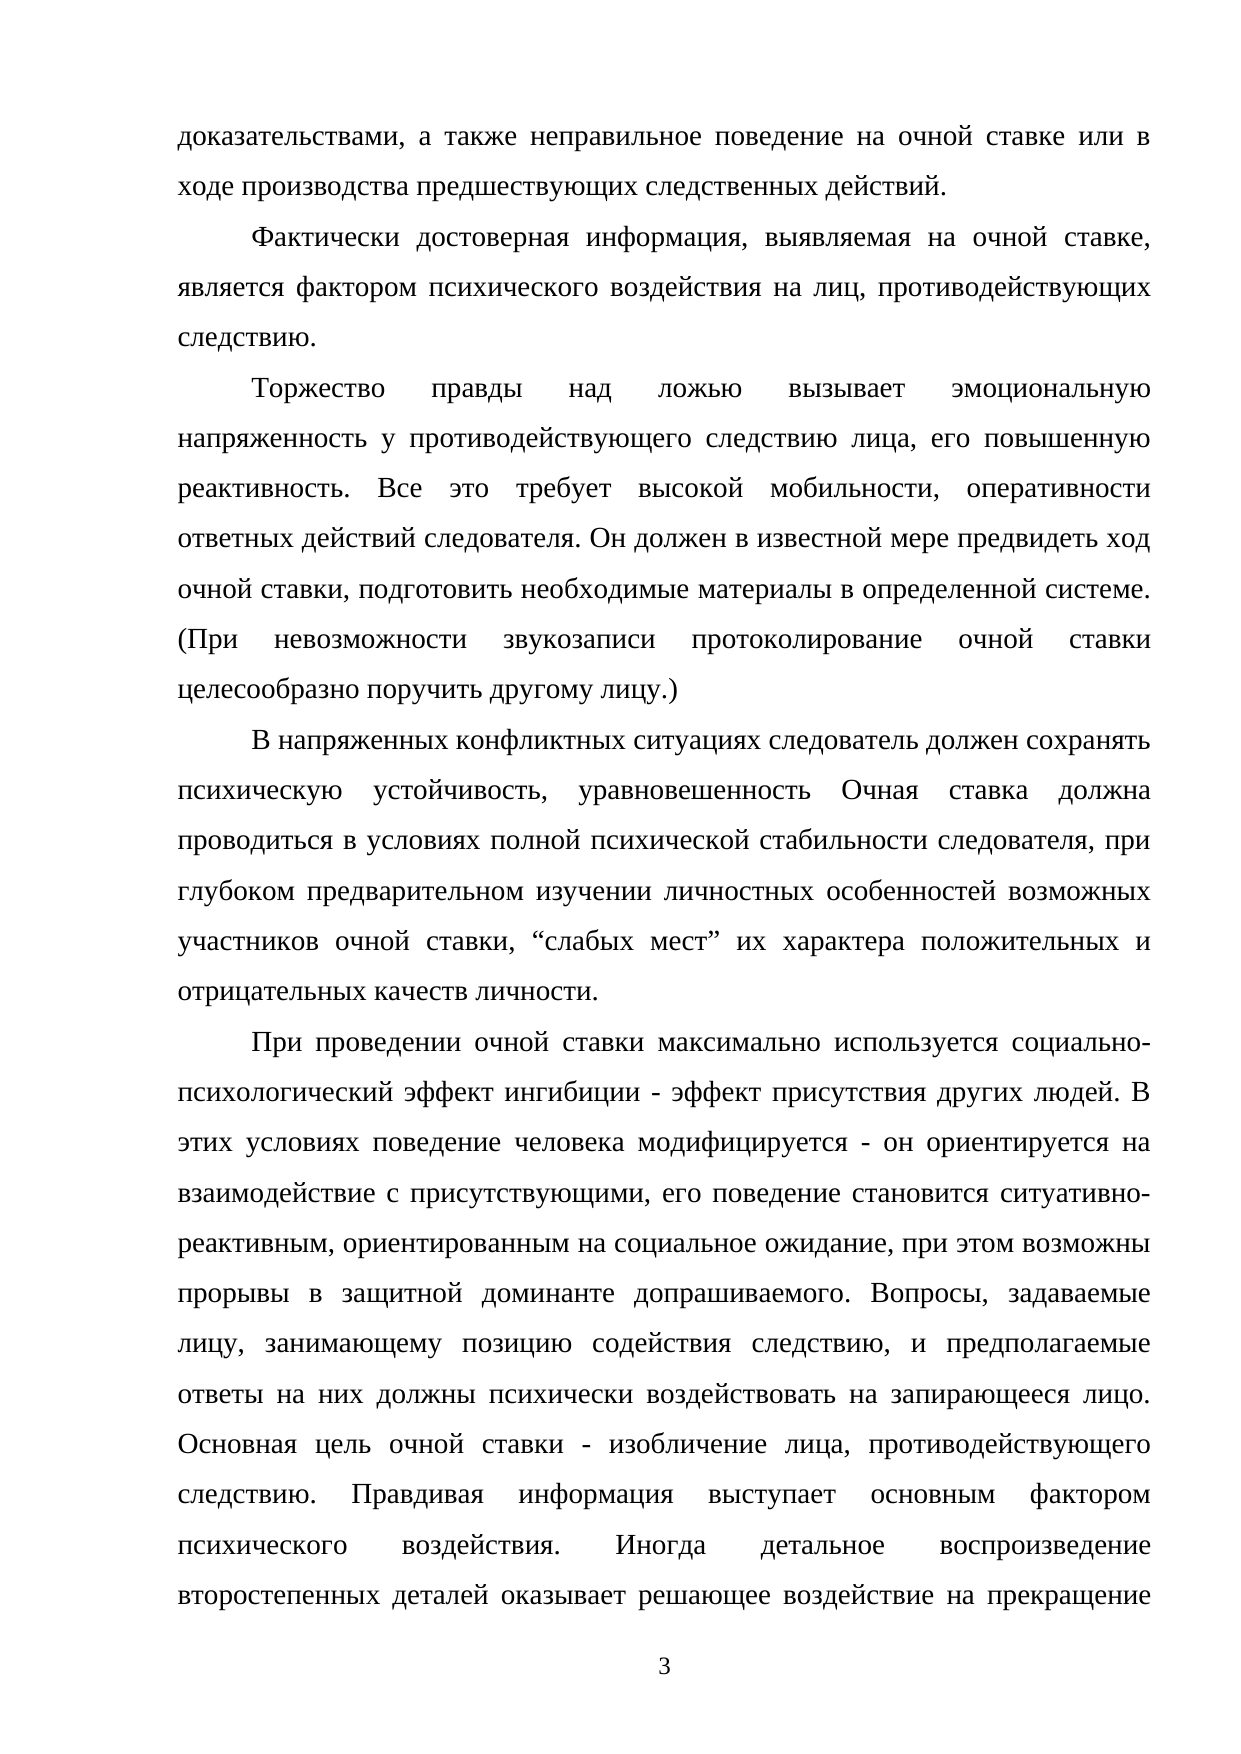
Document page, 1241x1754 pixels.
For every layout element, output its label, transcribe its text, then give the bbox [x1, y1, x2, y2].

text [177, 1024, 1152, 1611]
text Фактически достоверная информация, выявляемая на очной ставке, является фактором психического воздействия на лиц, противодействующих следствию. [177, 219, 1152, 353]
text Торжество правды над ложью вызывает эмоциональную напряженность у противодействующего следствию лица, его повышенную реактивность. Все это требует высокой мобильности, оперативности ответных действий следователя. Он должен в известной мере предвидеть ход очной ставки, подготовить необходимые материалы в определенной системе. (При невозможности звукозаписи протоколирование очной ставки целесообразно поручить другому лицу.) [177, 370, 1152, 705]
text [177, 118, 1152, 202]
text В напряженных конфликтных ситуациях следователь должен сохранять психическую устойчивость, уравновешенность Очная ставка должна проводиться в условиях полной психической стабильности следователя, при глубоком предварительном изучении личностных особенностей возможных участников очной ставки, “слабых мест” их характера положительных и отрицательных качеств личности. [177, 722, 1152, 1007]
